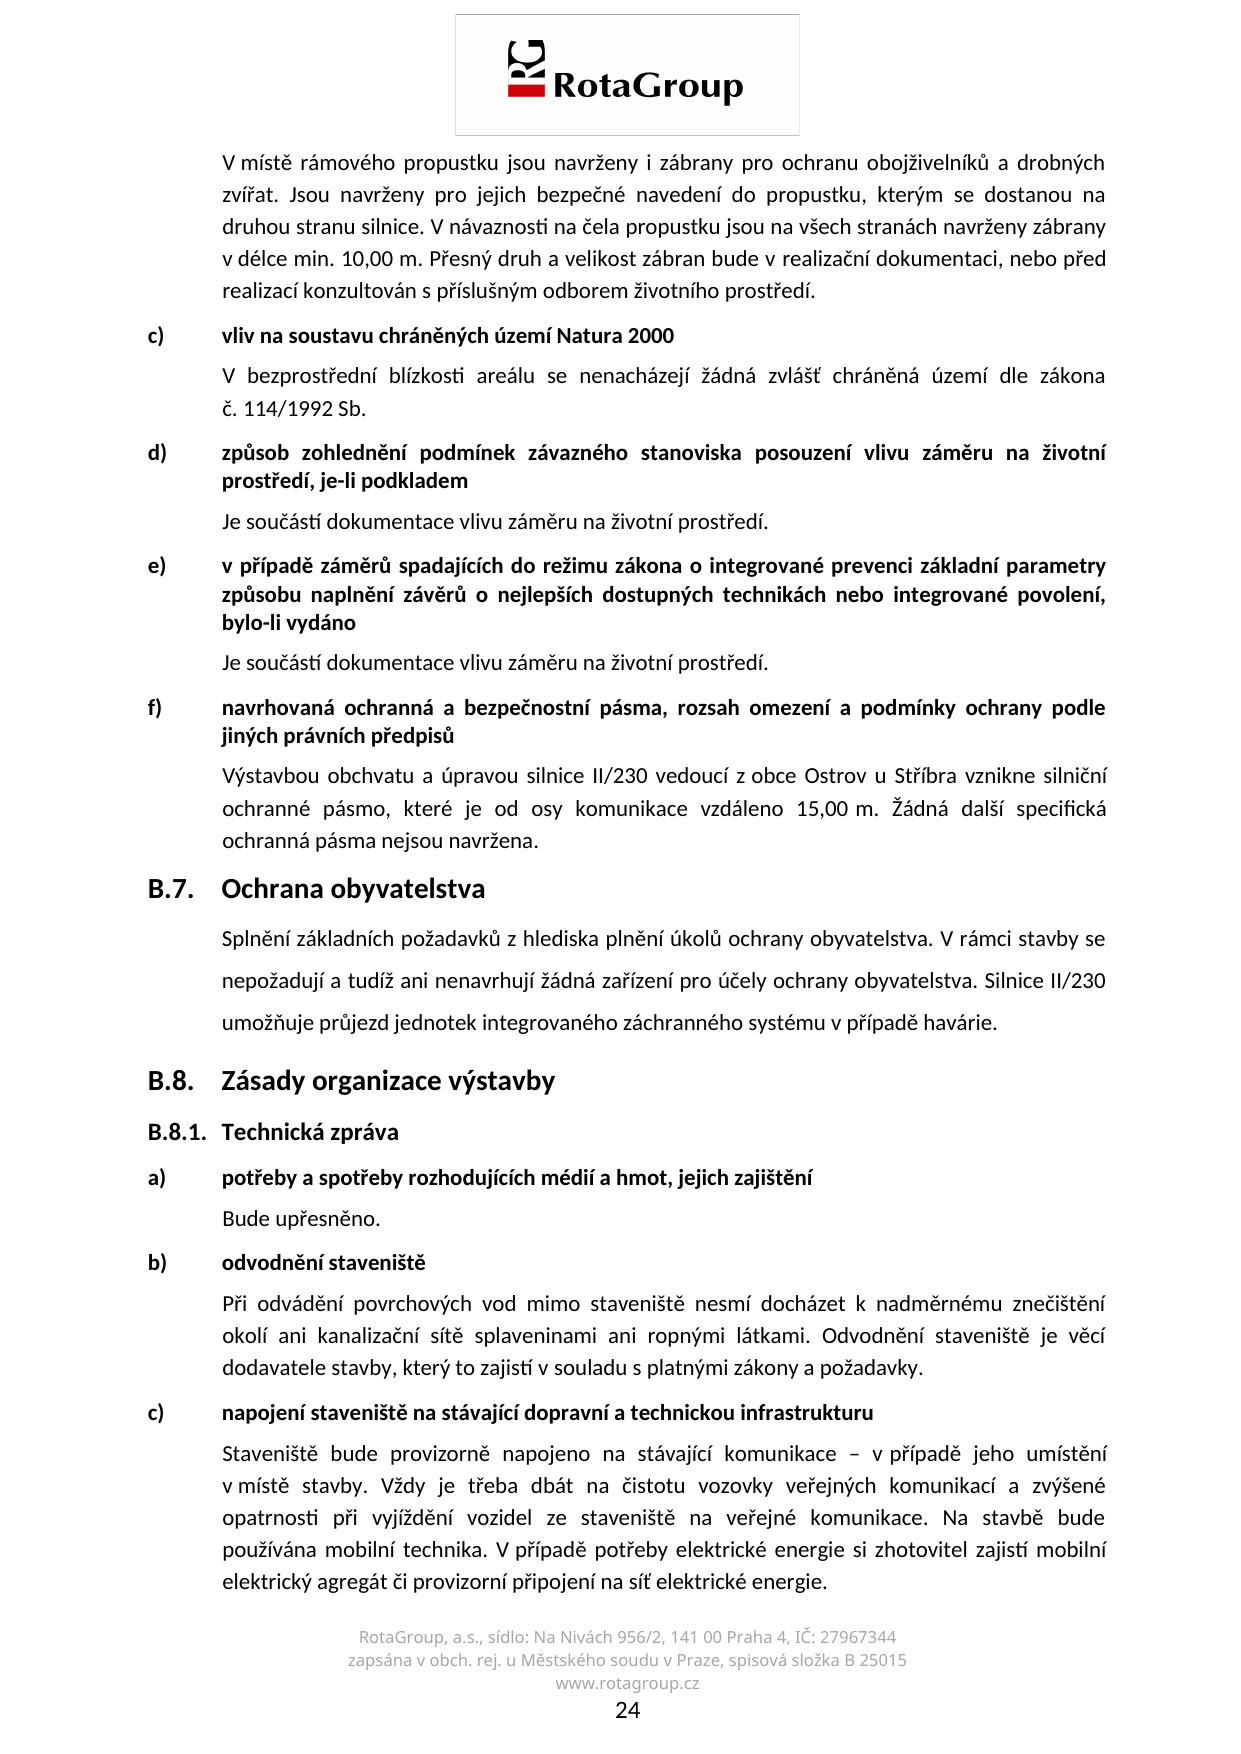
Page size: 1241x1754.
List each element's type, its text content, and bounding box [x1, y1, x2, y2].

subtitle potřeby a spotřeby rozhodujících médií a hmot, jejich zajištění [148, 1163, 1107, 1191]
list V místě rámového propustku jsou navrženy i zábrany pro ochranu obojživelníků a drobných zvířat. Jsou navrženy pro jejich bezpečné navedení do propustku, kterým se dostanou na druhou stranu silnice. V návaznosti na čela propustku jsou na všech stranách navrženy zábrany v délce min. 10,00 m. Přesný druh a velikost zábran bude v realizační dokumentaci, nebo před realizací konzultován s příslušným odborem životního prostředí. [222, 148, 1107, 304]
subtitle odvodnění staveniště [148, 1248, 1107, 1277]
subtitle způsob zohlednění podmínek závazného stanoviska posouzení vlivu záměru na životní prostředí, je-li podkladem [148, 438, 1107, 494]
picture [455, 14, 800, 136]
list Je součástí dokumentace vlivu záměru na životní prostředí. [222, 648, 1107, 676]
subtitle napojení staveniště na stávající dopravní a technickou infrastrukturu [148, 1398, 1107, 1426]
list V bezprostřední blízkosti areálu se nenacházejí žádná zvlášť chráněná území dle zákona č. 114/1992 Sb. [222, 362, 1107, 422]
list Bude upřesněno. [222, 1204, 1107, 1232]
text Splnění základních požadavků z hlediska plnění úkolů ochrany obyvatelstva. V rámci stavby se nepožadují a tudíž ani nenavrhují žádná zařízení pro účely ochrany obyvatelstva. Silnice II/230 umožňuje průjezd jednotek integrovaného záchranného systému v případě havárie. [222, 924, 1107, 1036]
subtitle Ochrana obyvatelstva [148, 871, 1107, 906]
subtitle v případě záměrů spadajících do režimu zákona o integrované prevenci základní parametry způsobu naplnění závěrů o nejlepších dostupných technikách nebo integrované povolení, bylo-li vydáno [148, 552, 1107, 636]
subtitle navrhovaná ochranná a bezpečnostní pásma, rozsah omezení a podmínky ochrany podle jiných právních předpisů [148, 693, 1107, 749]
subtitle vliv na soustavu chráněných území Natura 2000 [148, 321, 1107, 349]
list Při odvádění povrchových vod mimo staveniště nesmí docházet k nadměrnému znečištění okolí ani kanalizační sítě splaveninami ani ropnými látkami. Odvodnění staveniště je věcí dodavatele stavby, který to zajistí v souladu s platnými zákony a požadavky. [222, 1289, 1107, 1381]
subtitle Technická zpráva [148, 1116, 1107, 1146]
subtitle Zásady organizace výstavby [148, 1062, 1107, 1098]
list Staveniště bude provizorně napojeno na stávající komunikace – v případě jeho umístění v místě stavby. Vždy je třeba dbát na čistotu vozovky veřejných komunikací a zvýšené opatrnosti při vyjíždění vozidel ze staveniště na veřejné komunikace. Na stavbě bude používána mobilní technika. V případě potřeby elektrické energie si zhotovitel zajistí mobilní elektrický agregát či provizorní připojení na síť elektrické energie. [222, 1439, 1107, 1595]
list Je součástí dokumentace vlivu záměru na životní prostředí. [222, 507, 1107, 535]
list Výstavbou obchvatu a úpravou silnice II/230 vedoucí z obce Ostrov u Stříbra vznikne silniční ochranné pásmo, které je od osy komunikace vzdáleno 15,00 m. Žádná další specifická ochranná pásma nejsou navržena. [222, 761, 1107, 854]
